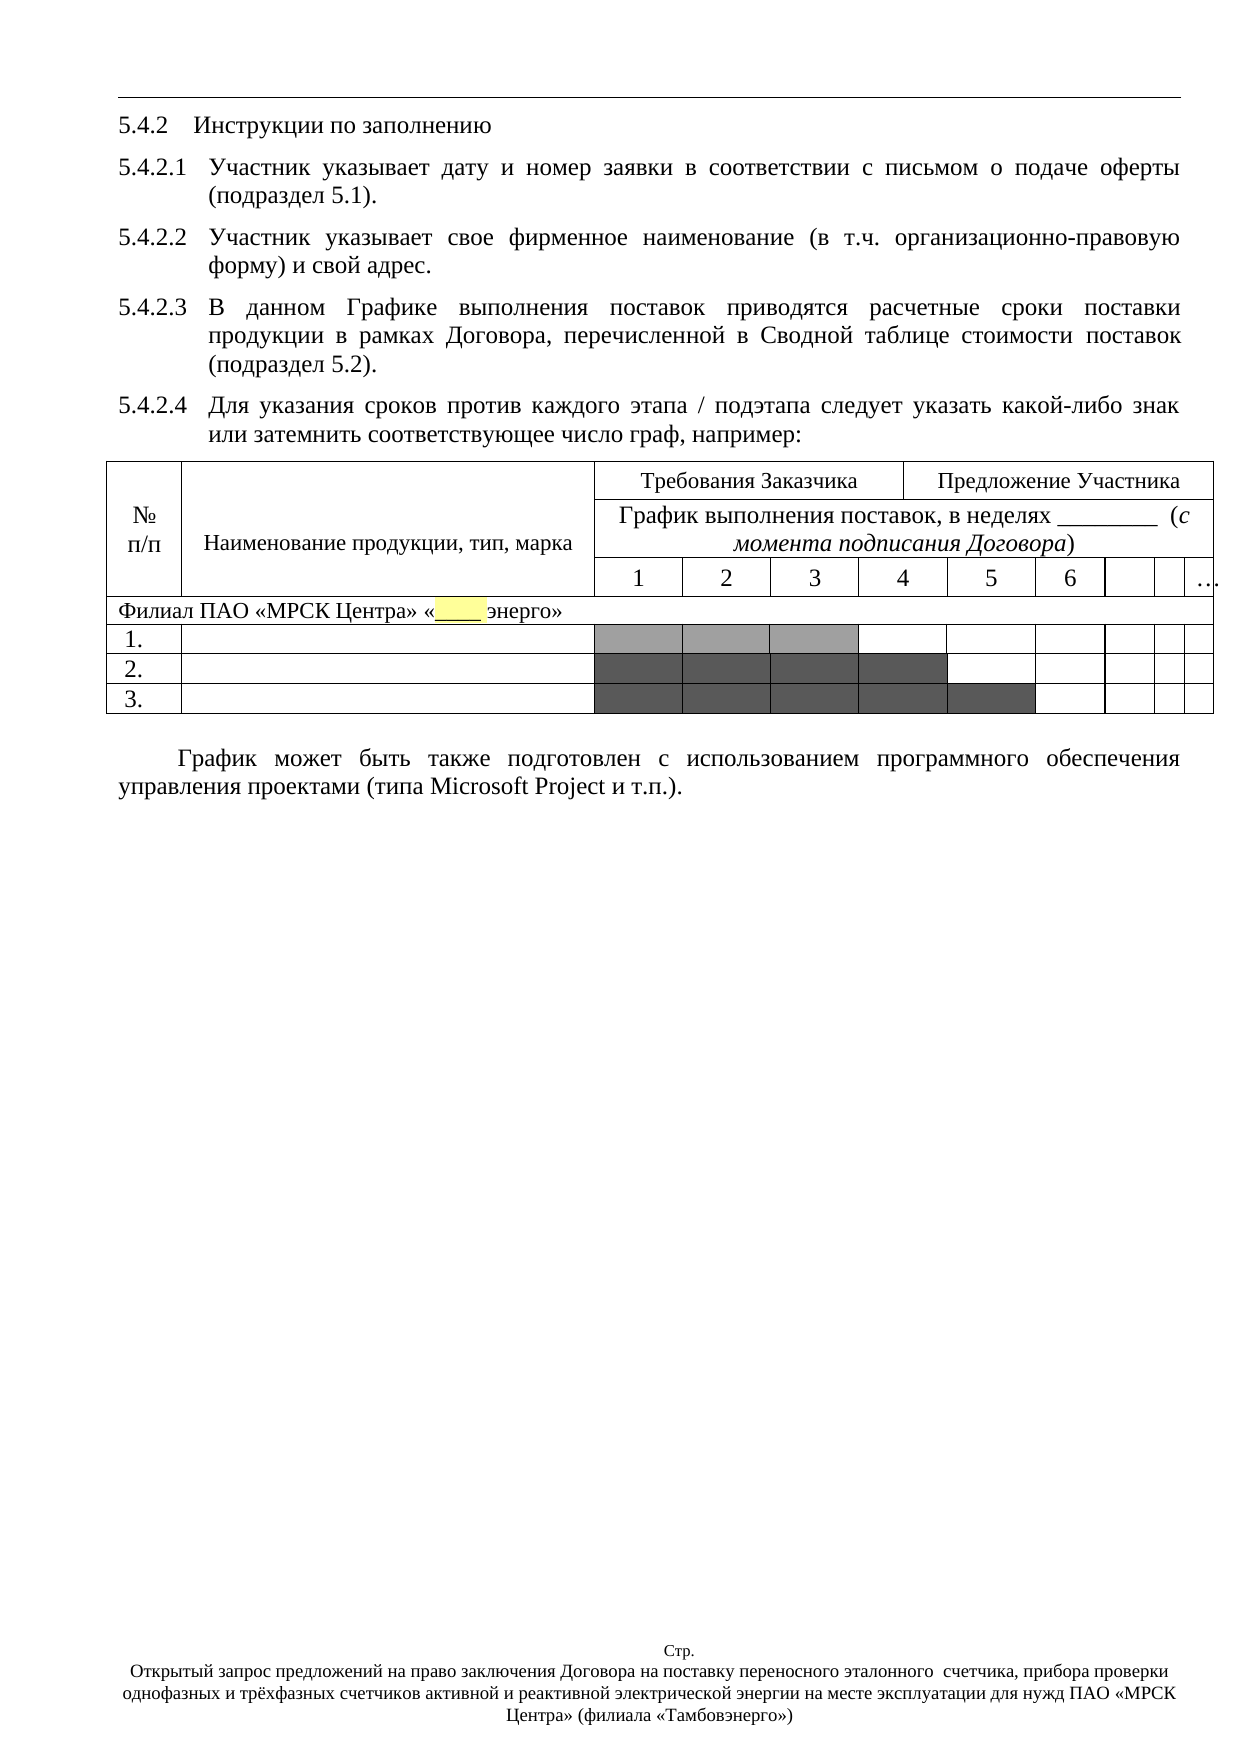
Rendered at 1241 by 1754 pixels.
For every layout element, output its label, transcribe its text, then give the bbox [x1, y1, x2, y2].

table_header Наименование продукции, тип, марка [182, 462, 594, 596]
table_cell [770, 625, 858, 653]
table_cell [683, 625, 769, 653]
table_cell [1036, 625, 1104, 653]
table_cell 2 [683, 558, 770, 596]
table_cell [1185, 654, 1213, 683]
table_cell [107, 684, 181, 713]
table_cell [1036, 684, 1104, 713]
table_cell … [1185, 558, 1213, 596]
table_header Предложение Участника [904, 462, 1213, 499]
table_cell Филиал ПАО «МРСК Центра» «____ энерго» [107, 597, 435, 623]
table_cell [948, 684, 1035, 713]
table_cell [771, 684, 858, 713]
table_cell 6 [1036, 558, 1104, 596]
table_cell [1155, 654, 1184, 683]
table_cell [595, 654, 682, 683]
table_cell [595, 625, 682, 653]
table_cell [948, 654, 1035, 683]
table_cell [683, 654, 770, 683]
table_cell [182, 684, 594, 713]
list В данном Графике выполнения поставок приводятся расчетные сроки поставки продукции в рамках Договора, перечисленной в Сводной таблице стоимости поставок (подраздел 5.2). [118, 292, 1181, 378]
table_cell [1185, 625, 1213, 653]
table_cell 4 [859, 558, 947, 596]
table_cell [1106, 684, 1154, 713]
subtitle Инструкции по заполнению [118, 111, 1181, 139]
table_cell Филиал ПАО «МРСК Центра» «____ энерго» [487, 597, 1213, 623]
list Участник указывает свое фирменное наименование (в т.ч. организационно-правовую форму) и свой адрес. [118, 222, 1181, 279]
list Для указания сроков против каждого этапа / подэтапа следует указать какой-либо знак или затемнить соответствующее число граф, например: [118, 391, 1181, 448]
table_cell [182, 625, 594, 653]
table_cell [107, 625, 181, 653]
table_cell 1 [595, 558, 682, 596]
table_cell [1106, 558, 1154, 596]
table_cell [1155, 558, 1184, 596]
list Участник указывает дату и номер заявки в соответствии с письмом о подаче оферты (подраздел 5.1). [118, 152, 1181, 209]
table_cell [859, 654, 947, 683]
table_cell [1036, 654, 1104, 683]
table_cell 5 [948, 558, 1035, 596]
table_cell [683, 684, 770, 713]
table_cell 3 [771, 558, 858, 596]
table_cell [182, 654, 594, 683]
table_cell [771, 654, 858, 683]
table_cell [859, 625, 946, 653]
table_cell [1185, 684, 1213, 713]
table_cell График выполнения поставок, в неделях ________ (с момента подписания Договора) [595, 500, 1213, 557]
text График может быть также подготовлен с использованием программного обеспечения управления проектами (типа Microsoft Project и т.п.). [118, 743, 1181, 800]
table_cell [1155, 625, 1184, 653]
table_cell [107, 654, 181, 683]
table_cell [595, 684, 682, 713]
table_cell [859, 684, 947, 713]
table_cell [1106, 625, 1154, 653]
table_header Требования Заказчика [595, 462, 903, 499]
table_header № п/п [107, 462, 181, 596]
table_cell [947, 625, 1035, 653]
table_cell [1106, 654, 1154, 683]
table_cell [1155, 684, 1184, 713]
